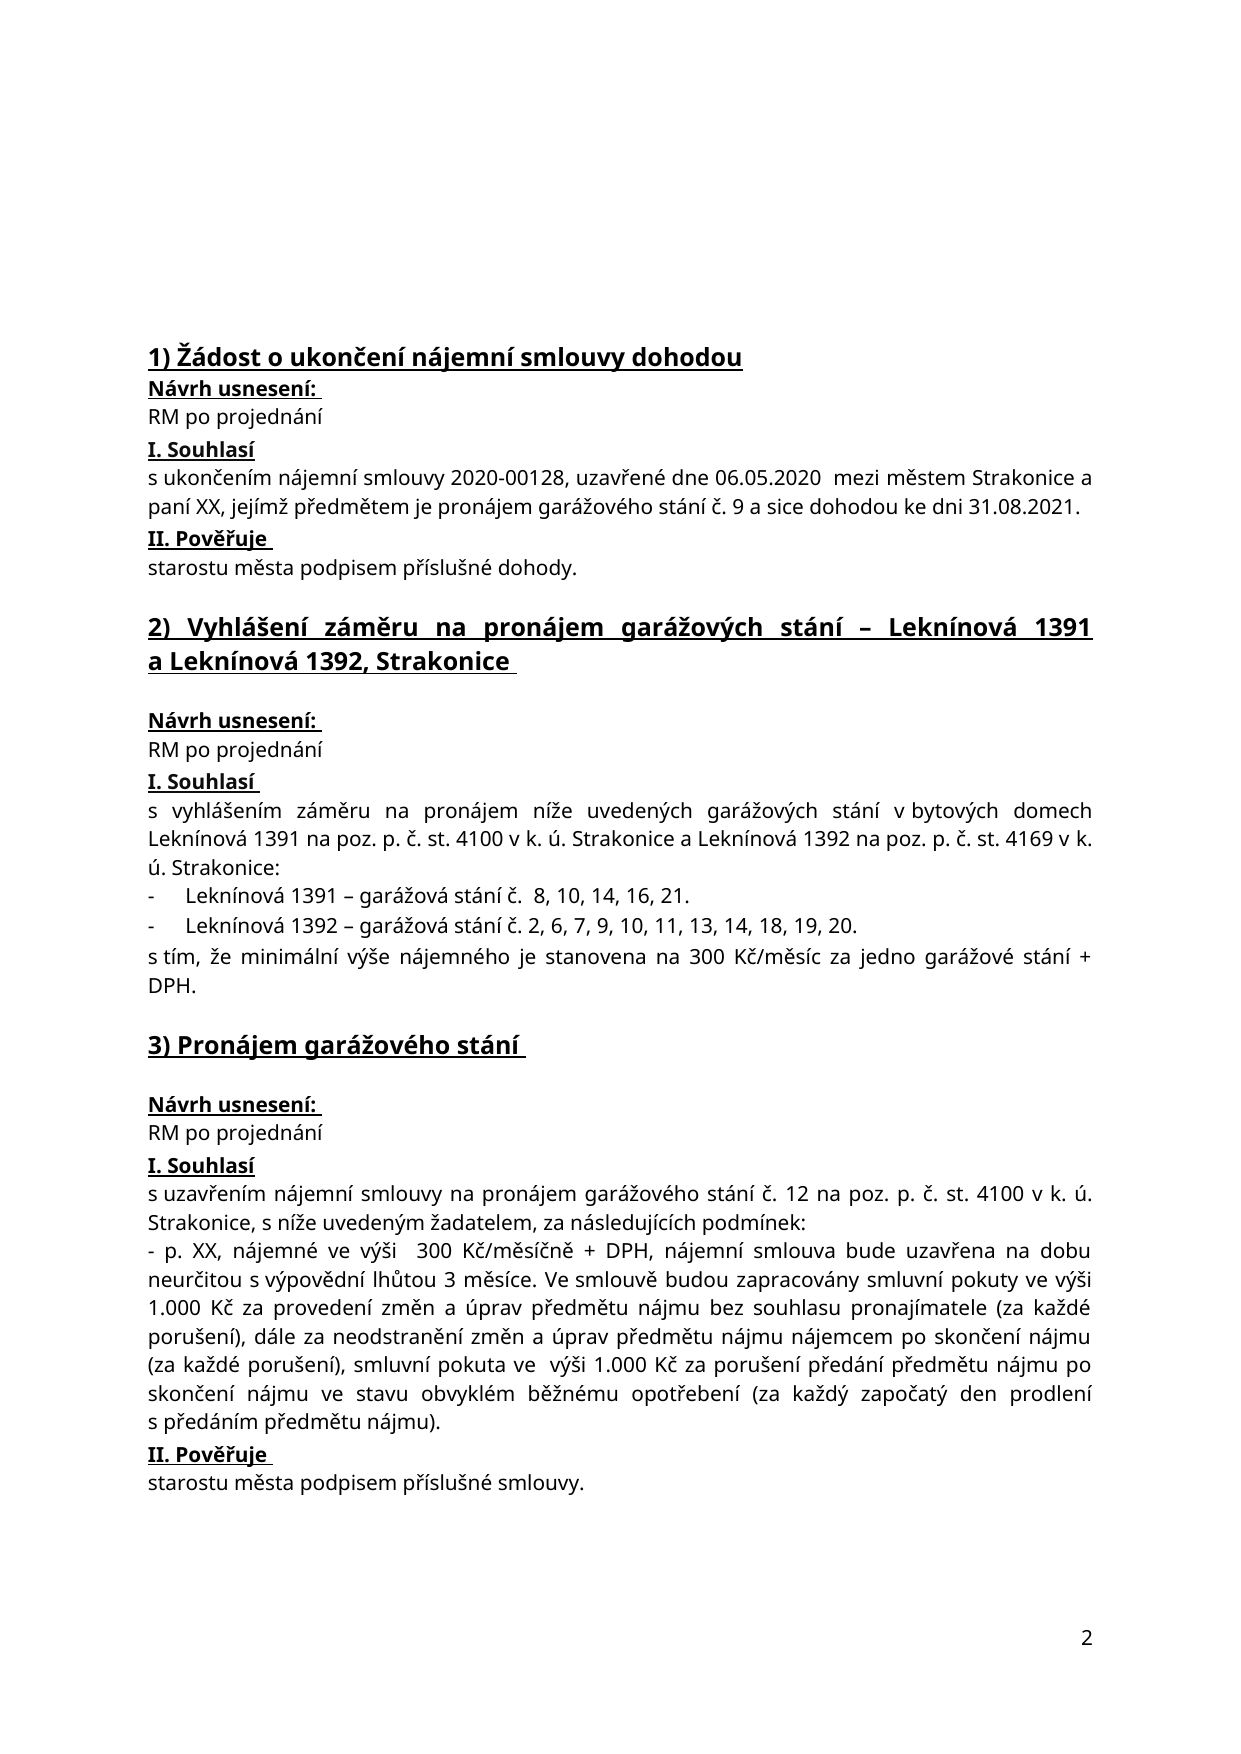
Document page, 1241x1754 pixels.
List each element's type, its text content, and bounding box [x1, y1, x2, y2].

text RM po projednání [148, 402, 1093, 431]
subtitle 2) Vyhlášení záměru na pronájem garážových stání – Leknínová 1391 a Leknínová 1392, Strakonice [148, 610, 1093, 638]
text Návrh usnesení: [148, 706, 1093, 735]
text starostu města podpisem příslušné dohody. [148, 553, 1093, 581]
subtitle II. Pověřuje [148, 524, 1093, 553]
text - p. XX, nájemné ve výši 300 Kč/měsíčně + DPH, nájemní smlouva bude uzavřena na dobu neurčitou s výpovědní lhůtou 3 měsíce. Ve smlouvě budou zapracovány smluvní pokuty ve výši 1.000 Kč za provedení změn a úprav předmětu nájmu bez souhlasu pronajímatele (za každé porušení), dále za neodstranění změn a úprav předmětu nájmu nájemcem po skončení nájmu (za každé porušení), smluvní pokuta ve výši 1.000 Kč za porušení předání předmětu nájmu po skončení nájmu ve stavu obvyklém běžnému opotřebení (za každý započatý den prodlení s předáním předmětu nájmu). [148, 1236, 1093, 1436]
text s uzavřením nájemní smlouvy na pronájem garážového stání č. 12 na poz. p. č. st. 4100 v k. ú. Strakonice, s níže uvedeným žadatelem, za následujících podmínek: [148, 1179, 1093, 1236]
text RM po projednání [148, 735, 1093, 763]
text s vyhlášením záměru na pronájem níže uvedených garážových stání v bytových domech Leknínová 1391 na poz. p. č. st. 4100 v k. ú. Strakonice a Leknínová 1392 na poz. p. č. st. 4169 v k. ú. Strakonice: [148, 796, 1093, 881]
text s tím, že minimální výše nájemného je stanovena na 300 Kč/měsíc za jedno garážové stání + DPH. [148, 942, 1093, 999]
text starostu města podpisem příslušné smlouvy. [148, 1468, 1093, 1497]
subtitle 1) Žádost o ukončení nájemní smlouvy dohodou [148, 340, 1093, 374]
subtitle I. Souhlasí [148, 1151, 1093, 1179]
subtitle I. Souhlasí [148, 435, 1093, 463]
subtitle I. Souhlasí [148, 767, 1093, 796]
list Leknínová 1392 – garážová stání č. 2, 6, 7, 9, 10, 11, 13, 14, 18, 19, 20. [148, 912, 1093, 940]
text Návrh usnesení: [148, 1090, 1093, 1118]
text RM po projednání [148, 1118, 1093, 1147]
subtitle II. Pověřuje [148, 1440, 1093, 1468]
subtitle 3) Pronájem garážového stání [148, 1028, 1093, 1062]
text s ukončením nájemní smlouvy 2020-00128, uzavřené dne 06.05.2020 mezi městem Strakonice a paní XX, jejímž předmětem je pronájem garážového stání č. 9 a sice dohodou ke dni 31.08.2021. [148, 463, 1093, 520]
subtitle 2) Vyhlášení záměru na pronájem garážových stání – Leknínová 1391 a Leknínová 1392, Strakonice [148, 640, 1093, 678]
text Návrh usnesení: [148, 374, 1093, 402]
list Leknínová 1391 – garážová stání č. 8, 10, 14, 16, 21. [148, 881, 1093, 909]
